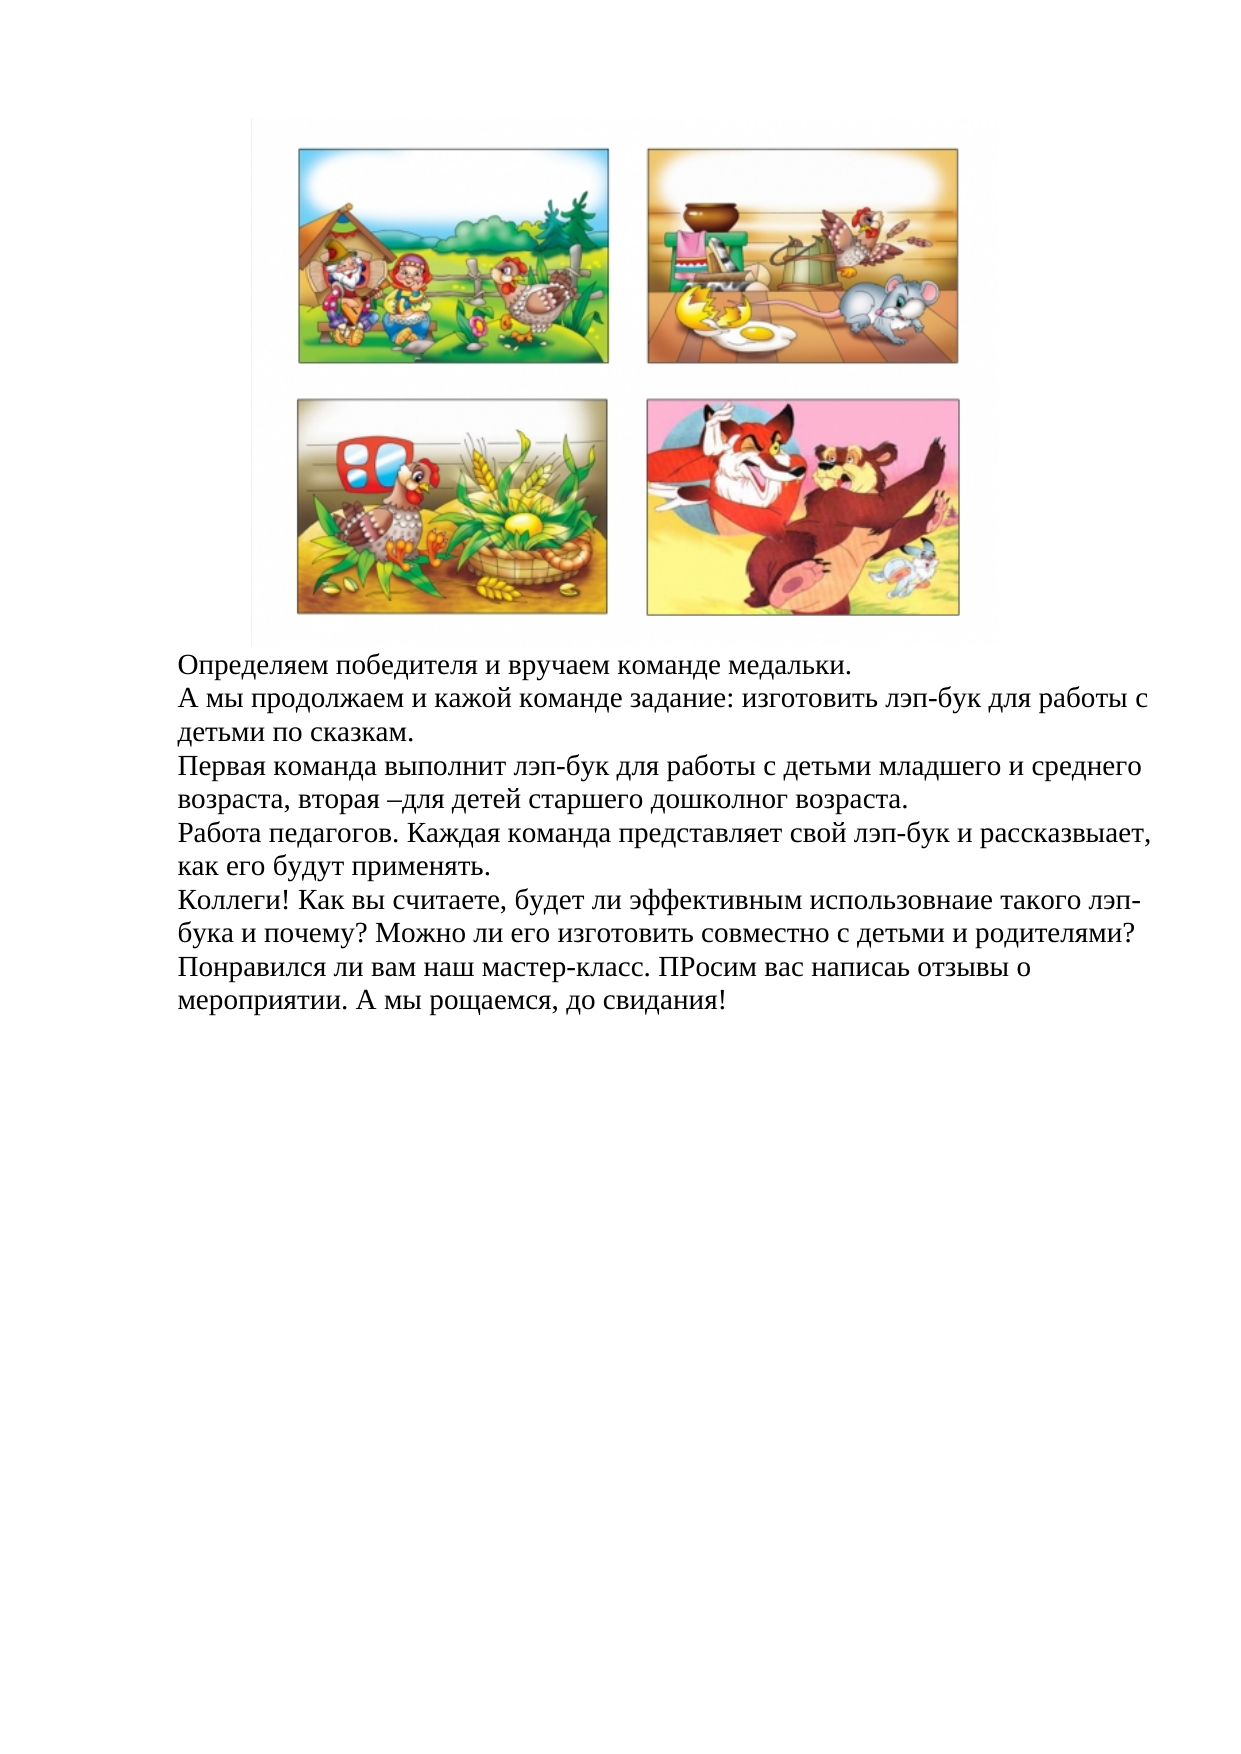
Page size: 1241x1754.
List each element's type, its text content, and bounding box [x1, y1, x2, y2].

text Первая команда выполнит лэп-бук для работы с детьми младшего и среднего возраста, вторая –для детей старшего дошколног возраста. [177, 748, 1152, 815]
picture [251, 118, 999, 647]
text Понравился ли вам наш мастер-класс. ПРосим вас написаь отзывы о мероприятии. А мы рощаемся, до свидания! [177, 949, 1152, 1016]
text Работа педагогов. Каждая команда представляет свой лэп-бук и рассказвыает, как его будут применять. [177, 815, 1152, 882]
text Коллеги! Как вы считаете, будет ли эффективным использовнаие такого лэп-бука и почему? Можно ли его изготовить совместно с детьми и родителями? [177, 882, 1152, 949]
text А мы продолжаем и кажой команде задание: изготовить лэп-бук для работы с детьми по сказкам. [177, 681, 1152, 748]
text Определяем победителя и вручаем команде медальки. [177, 647, 1152, 681]
